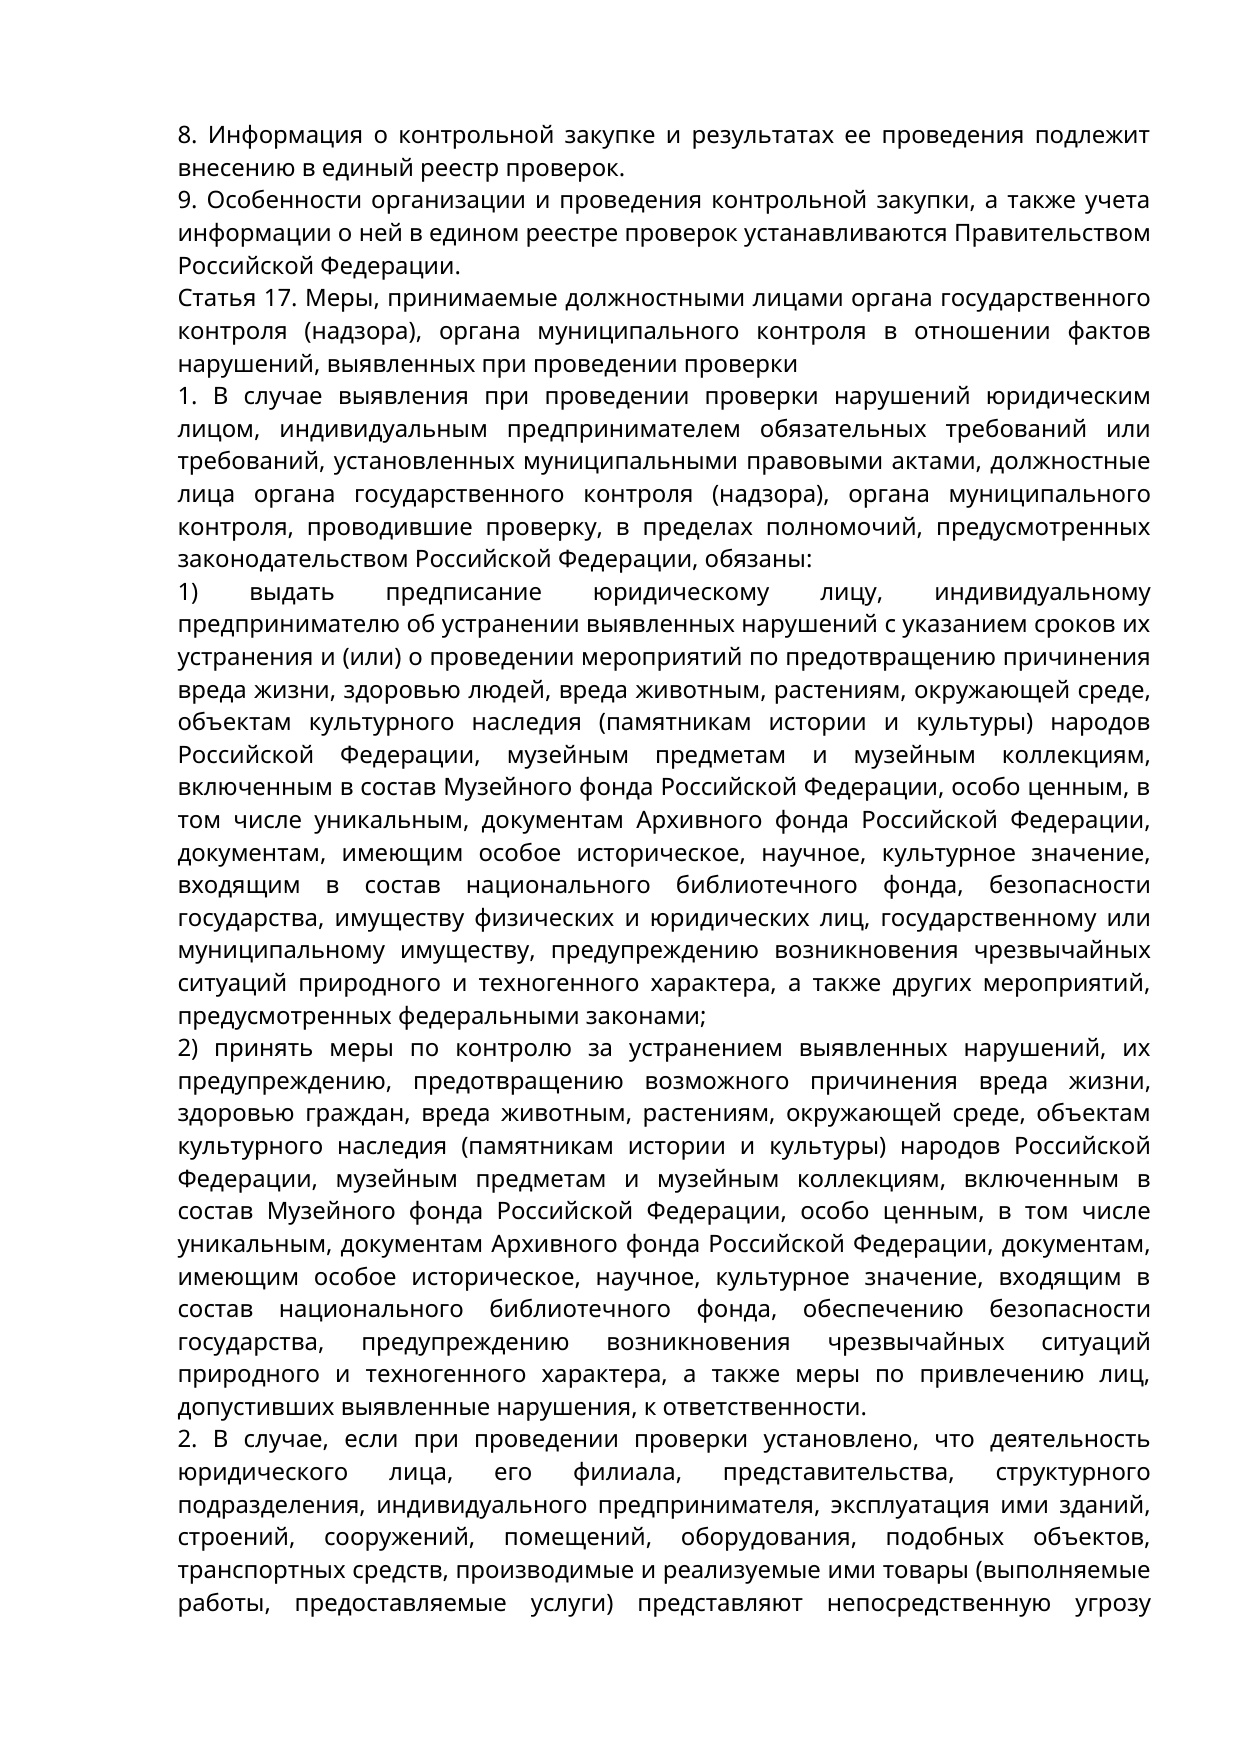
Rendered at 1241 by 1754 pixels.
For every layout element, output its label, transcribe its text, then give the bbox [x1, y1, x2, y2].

text 1) выдать предписание юридическому лицу, индивидуальному предпринимателю об устранении выявленных нарушений с указанием сроков их устранения и (или) о проведении мероприятий по предотвращению причинения вреда жизни, здоровью людей, вреда животным, растениям, окружающей среде, объектам культурного наследия (памятникам истории и культуры) народов Российской Федерации, музейным предметам и музейным коллекциям, включенным в состав Музейного фонда Российской Федерации, особо ценным, в том числе уникальным, документам Архивного фонда Российской Федерации, документам, имеющим особое историческое, научное, культурное значение, входящим в состав национального библиотечного фонда, безопасности государства, имуществу физических и юридических лиц, государственному или муниципальному имуществу, предупреждению возникновения чрезвычайных ситуаций природного и техногенного характера, а также других мероприятий, предусмотренных федеральными законами; [177, 574, 1152, 1031]
text 8. Информация о контрольной закупке и результатах ее проведения подлежит внесению в единый реестр проверок. [177, 118, 1152, 183]
text 9. Особенности организации и проведения контрольной закупки, а также учета информации о ней в едином реестре проверок устанавливаются Правительством Российской Федерации. [177, 183, 1152, 281]
text 1. В случае выявления при проведении проверки нарушений юридическим лицом, индивидуальным предпринимателем обязательных требований или требований, установленных муниципальными правовыми актами, должностные лица органа государственного контроля (надзора), органа муниципального контроля, проводившие проверку, в пределах полномочий, предусмотренных законодательством Российской Федерации, обязаны: [177, 379, 1152, 574]
text 2) принять меры по контролю за устранением выявленных нарушений, их предупреждению, предотвращению возможного причинения вреда жизни, здоровью граждан, вреда животным, растениям, окружающей среде, объектам культурного наследия (памятникам истории и культуры) народов Российской Федерации, музейным предметам и музейным коллекциям, включенным в состав Музейного фонда Российской Федерации, особо ценным, в том числе уникальным, документам Архивного фонда Российской Федерации, документам, имеющим особое историческое, научное, культурное значение, входящим в состав национального библиотечного фонда, обеспечению безопасности государства, предупреждению возникновения чрезвычайных ситуаций природного и техногенного характера, а также меры по привлечению лиц, допустивших выявленные нарушения, к ответственности. [177, 1031, 1152, 1422]
text Статья 17. Меры, принимаемые должностными лицами органа государственного контроля (надзора), органа муниципального контроля в отношении фактов нарушений, выявленных при проведении проверки [177, 281, 1152, 379]
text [177, 1422, 1152, 1618]
